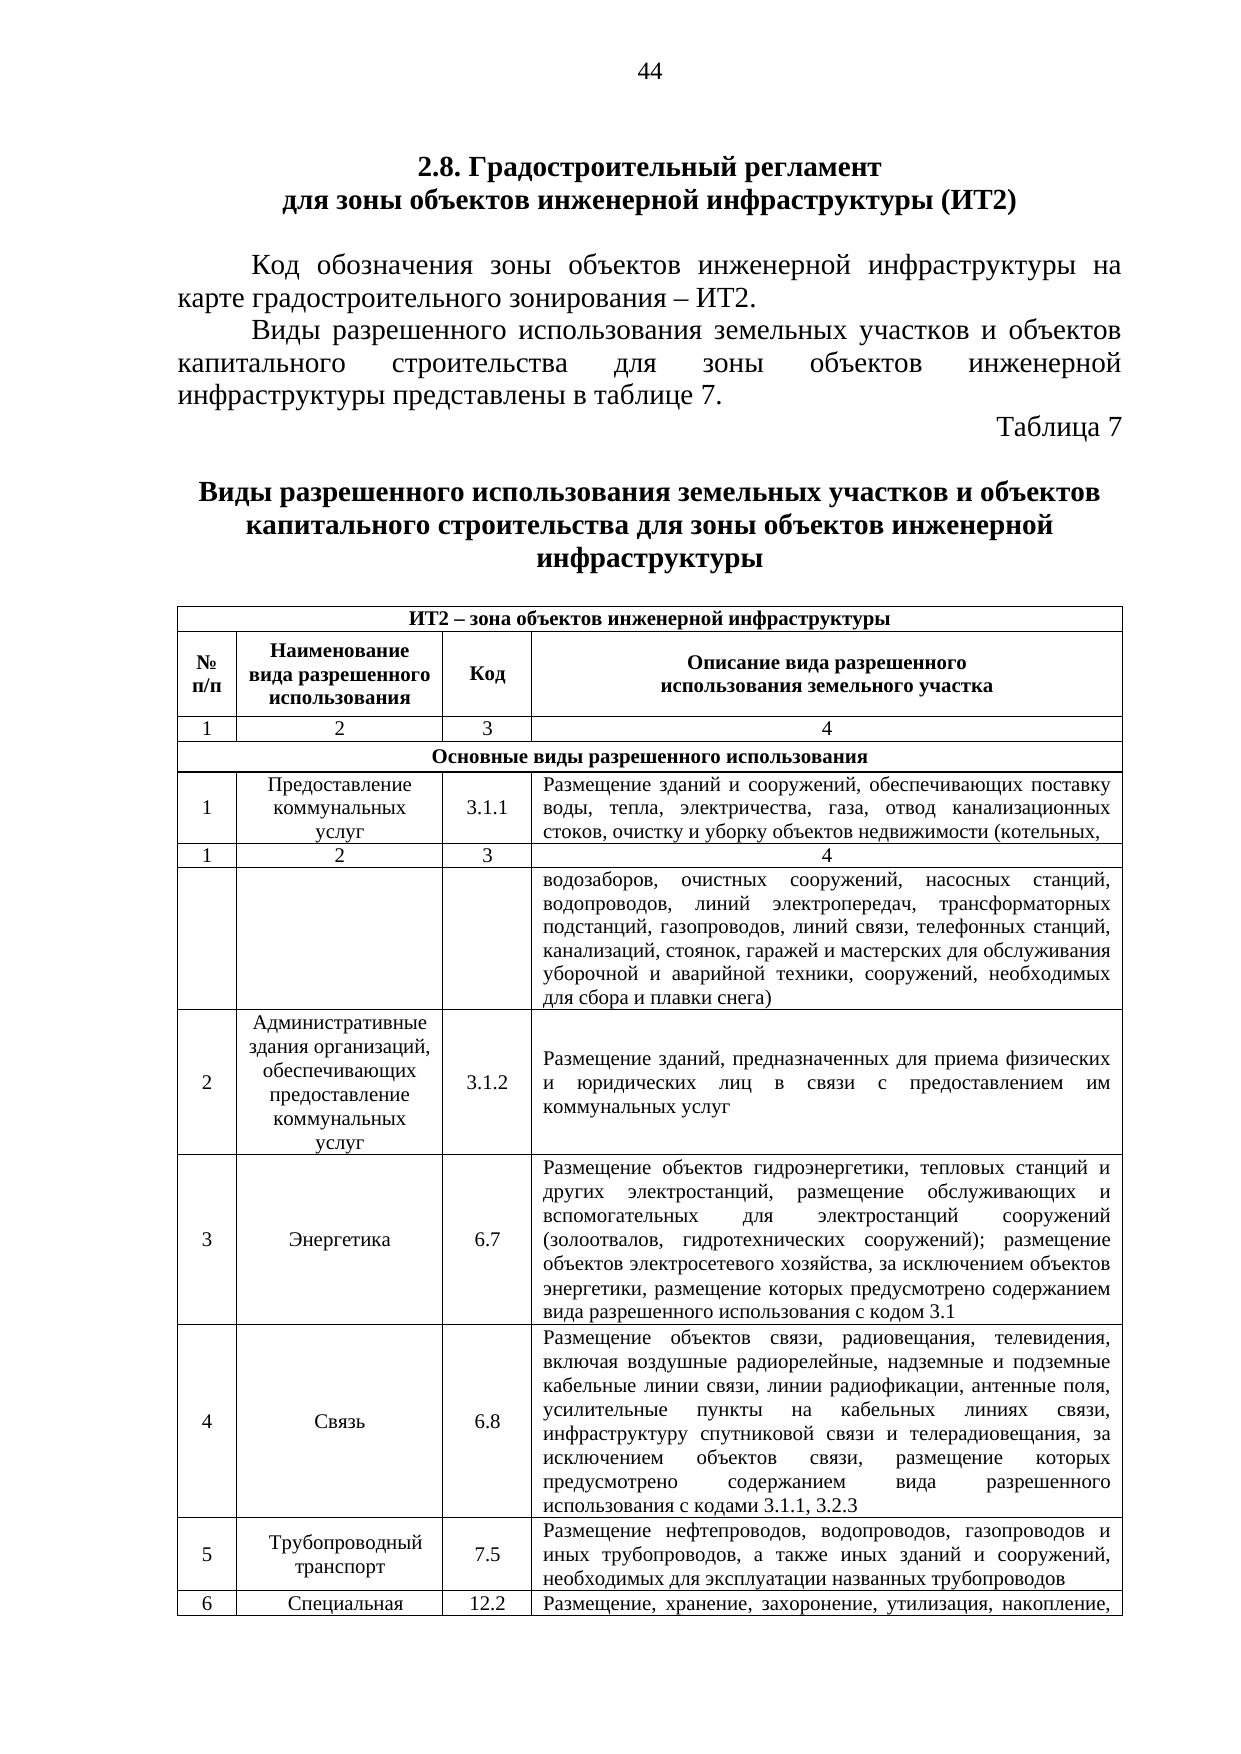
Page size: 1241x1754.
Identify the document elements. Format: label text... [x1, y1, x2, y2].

list Код обозначения зоны объектов инженерной инфраструктуры на карте градостроительного зонирования – ИТ2. [177, 248, 1122, 313]
list для зоны объектов инженерной инфраструктуры (ИТ2) [177, 183, 1122, 216]
table_cell водозаборов, очистных сооружений, насосных станций, водопроводов, линий электропередач, трансформаторных подстанций, газопроводов, линий связи, телефонных станций, канализаций, стоянок, гаражей и мастерских для обслуживания уборочной и аварийной техники, сооружений, необходимых для сбора и плавки снега) [532, 868, 1122, 1009]
table_cell 4 [178, 1325, 236, 1517]
table_cell 4 [532, 844, 1122, 867]
table_cell 3 [443, 844, 531, 867]
table_cell [237, 868, 442, 1009]
table_cell 7.5 [443, 1518, 531, 1590]
table_cell Описание вида разрешенного использования земельного участка [532, 632, 1122, 716]
table_cell 5 [178, 1518, 236, 1590]
table_cell 6.7 [443, 1155, 531, 1323]
table_cell 12.2 [443, 1591, 531, 1615]
table_cell Связь [237, 1325, 442, 1517]
table_cell 3 [443, 717, 531, 741]
table_cell Размещение зданий и сооружений, обеспечивающих поставку воды, тепла, электричества, газа, отвод канализационных стоков, очистку и уборку объектов недвижимости (котельных, [532, 773, 1122, 843]
table_cell 3.1.2 [443, 1010, 531, 1154]
table_cell Размещение нефтепроводов, водопроводов, газопроводов и иных трубопроводов, а также иных зданий и сооружений, необходимых для эксплуатации названных трубопроводов [532, 1518, 1122, 1590]
table_cell Энергетика [237, 1155, 442, 1323]
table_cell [237, 1591, 442, 1615]
list Таблица 7 [177, 411, 1122, 443]
table_cell Код [443, 632, 531, 716]
list 2.8. Градостроительный регламент [177, 151, 1122, 183]
table_cell 2 [237, 717, 442, 741]
table_cell 4 [532, 717, 1122, 741]
table_header ИТ2 – зона объектов инженерной инфраструктуры [178, 607, 1122, 631]
table_cell [178, 868, 236, 1009]
table_cell 6.8 [443, 1325, 531, 1517]
table_cell Основные виды разрешенного использования [178, 742, 1122, 771]
table_cell [443, 868, 531, 1009]
table_cell 6 [178, 1591, 236, 1615]
table_cell 1 [178, 844, 236, 867]
table_cell Размещение зданий, предназначенных для приема физических и юридических лиц в связи с предоставлением им коммунальных услуг [532, 1010, 1122, 1154]
list Виды разрешенного использования земельных участков и объектов капитального строительства для зоны объектов инженерной инфраструктуры [177, 476, 1122, 574]
table_cell Трубопроводный транспорт [237, 1518, 442, 1590]
table_cell 1 [178, 773, 236, 843]
table_cell Размещение объектов гидроэнергетики, тепловых станций и других электростанций, размещение обслуживающих и вспомогательных для электростанций сооружений (золоотвалов, гидротехнических сооружений); размещение объектов электросетевого хозяйства, за исключением объектов энергетики, размещение которых предусмотрено содержанием вида разрешенного использования с кодом 3.1 [532, 1155, 1122, 1323]
list Виды разрешенного использования земельных участков и объектов капитального строительства для зоны объектов инженерной инфраструктуры представлены в таблице 7. [177, 313, 1122, 411]
table_cell 3.1.1 [443, 773, 531, 843]
table_cell 2 [237, 844, 442, 867]
table_cell Предоставление коммунальных услуг [237, 773, 442, 843]
table_cell № п/п [178, 632, 236, 716]
table_cell 2 [178, 1010, 236, 1154]
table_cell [532, 1591, 1122, 1615]
table_cell 1 [178, 717, 236, 741]
table_cell 3 [178, 1155, 236, 1323]
table_cell Размещение объектов связи, радиовещания, телевидения, включая воздушные радиорелейные, надземные и подземные кабельные линии связи, линии радиофикации, антенные поля, усилительные пункты на кабельных линиях связи, инфраструктуру спутниковой связи и телерадиовещания, за исключением объектов связи, размещение которых предусмотрено содержанием вида разрешенного использования с кодами 3.1.1, 3.2.3 [532, 1325, 1122, 1517]
table_cell Наименование вида разрешенного использования [237, 632, 442, 716]
table_cell Административные здания организаций, обеспечивающих предоставление коммунальных услуг [237, 1010, 442, 1154]
